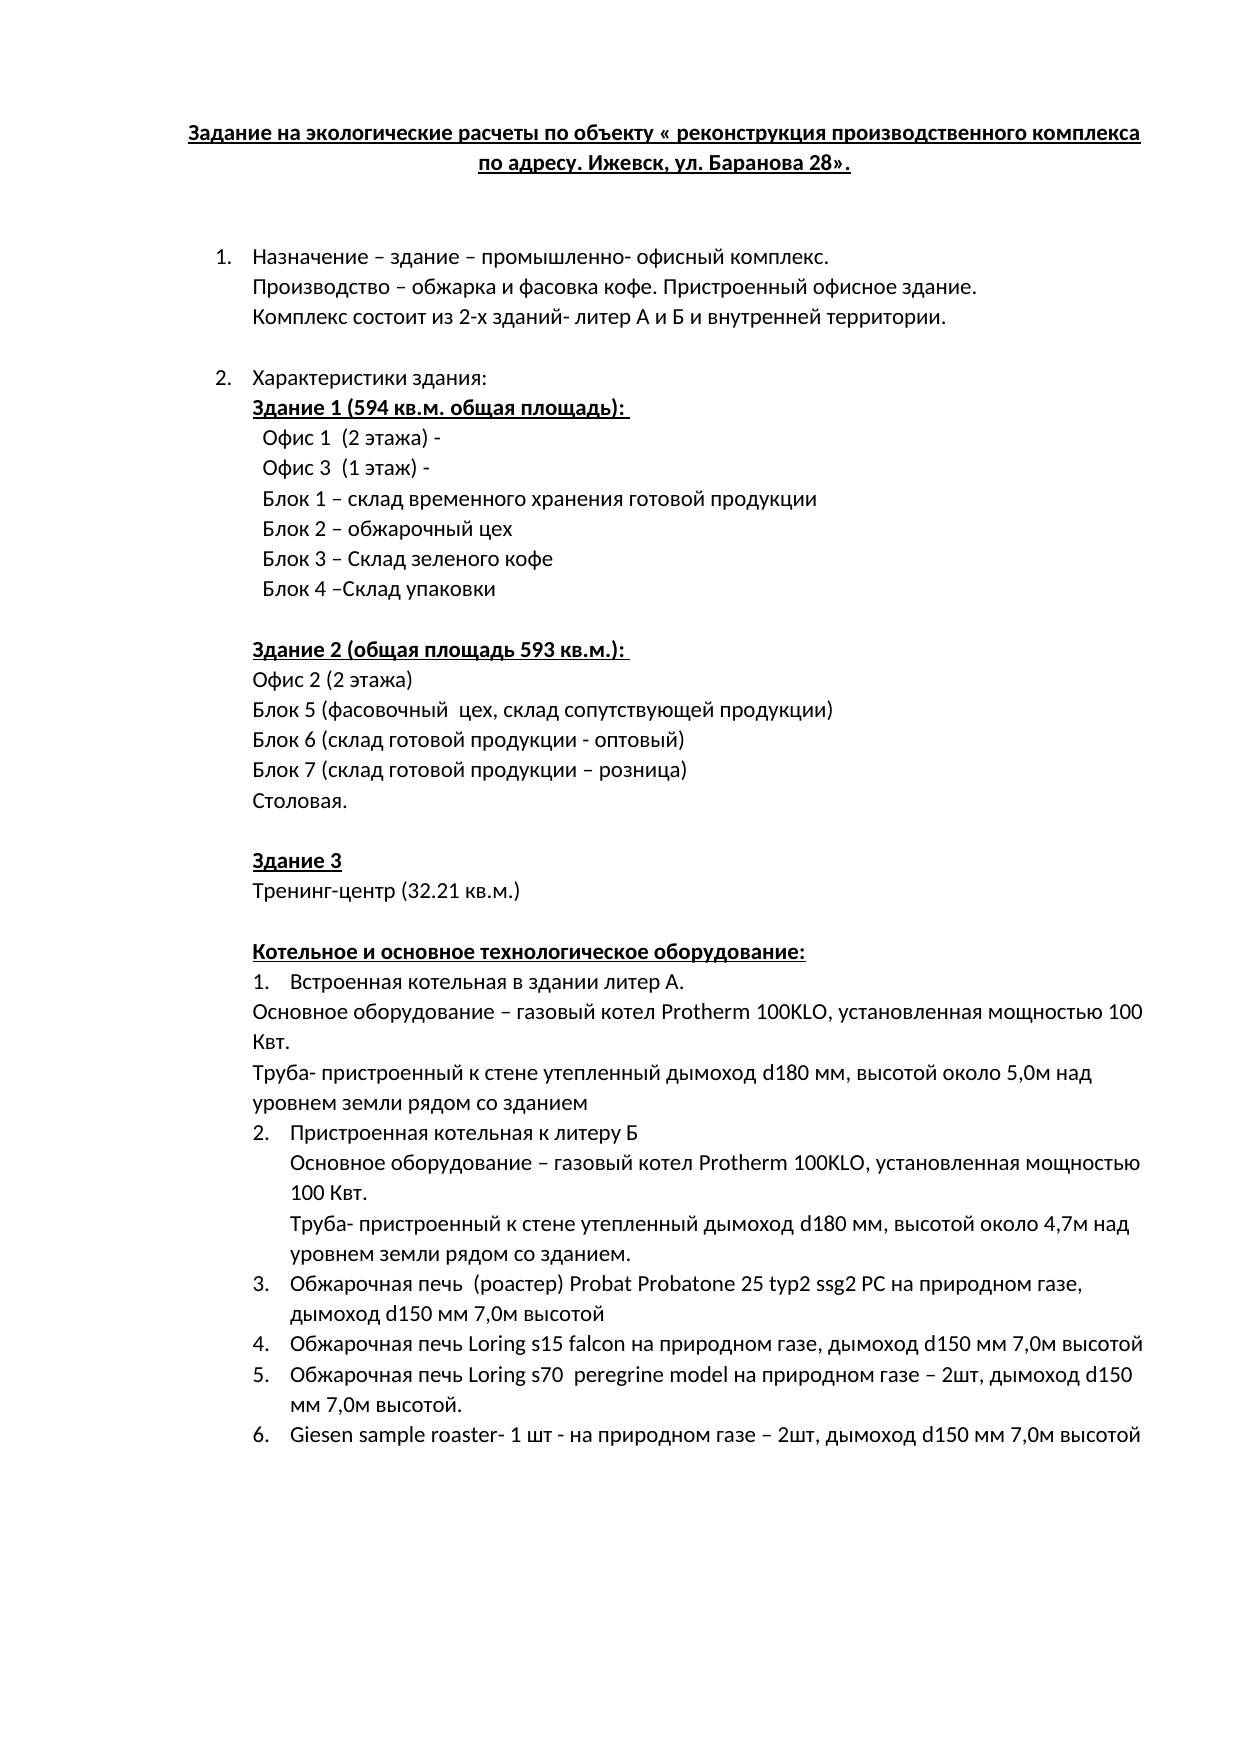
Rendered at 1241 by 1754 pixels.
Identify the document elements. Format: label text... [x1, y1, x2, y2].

list Котельное и основное технологическое оборудование: [252, 937, 1152, 965]
list Характеристики здания: [215, 363, 1152, 391]
list Основное оборудование – газовый котел Protherm 100KLO, установленная мощностью 100 Квт. [290, 1148, 1152, 1207]
list Пристроенная котельная к литеру Б [252, 1118, 1152, 1146]
list Обжарочная печь Loring s70 peregrine model на природном газе – 2шт, дымоход d150 мм 7,0м высотой. [252, 1360, 1152, 1418]
list Столовая. [252, 786, 1152, 814]
list Тренинг-центр (32.21 кв.м.) [252, 876, 1152, 904]
list Основное оборудование – газовый котел Protherm 100KLO, установленная мощностью 100 Квт. [252, 997, 1152, 1056]
list Встроенная котельная в здании литер А. [252, 967, 1152, 995]
list Блок 3 – Склад зеленого кофе [252, 544, 1152, 572]
text Задание на экологические расчеты по объекту « реконструкция производственного комплекса по адресу. Ижевск, ул. Баранова 28». [177, 118, 1152, 176]
list Комплекс состоит из 2-х зданий- литер А и Б и внутренней территории. [252, 302, 1152, 331]
list Обжарочная печь (роастер) Probat Probatone 25 typ2 ssg2 PC на природном газе, дымоход d150 мм 7,0м высотой [252, 1269, 1152, 1327]
list Giesen sample roaster- 1 шт - на природном газе – 2шт, дымоход d150 мм 7,0м высотой [252, 1420, 1152, 1448]
list Блок 6 (склад готовой продукции - оптовый) [252, 725, 1152, 753]
list Блок 7 (склад готовой продукции – розница) [252, 756, 1152, 784]
list Труба- пристроенный к стене утепленный дымоход d180 мм, высотой около 4,7м над уровнем земли рядом со зданием. [290, 1209, 1152, 1267]
list Назначение – здание – промышленно- офисный комплекс. [215, 242, 1152, 270]
list Производство – обжарка и фасовка кофе. Пристроенный офисное здание. [252, 272, 1152, 300]
list Офис 1 (2 этажа) - [252, 423, 1152, 451]
list Блок 1 – склад временного хранения готовой продукции [252, 484, 1152, 512]
list Здание 1 (594 кв.м. общая площадь): [252, 393, 1152, 421]
list Обжарочная печь Loring s15 falcon на природном газе, дымоход d150 мм 7,0м высотой [252, 1329, 1152, 1358]
list Офис 3 (1 этаж) - [252, 453, 1152, 482]
list Блок 4 –Склад упаковки [252, 574, 1152, 602]
list Здание 3 [252, 846, 1152, 874]
list Блок 2 – обжарочный цех [252, 514, 1152, 542]
list Офис 2 (2 этажа) [252, 665, 1152, 693]
list Блок 5 (фасовочный цех, склад сопутствующей продукции) [252, 695, 1152, 723]
list Труба- пристроенный к стене утепленный дымоход d180 мм, высотой около 5,0м над уровнем земли рядом со зданием [252, 1058, 1152, 1116]
list Здание 2 (общая площадь 593 кв.м.): [252, 635, 1152, 663]
